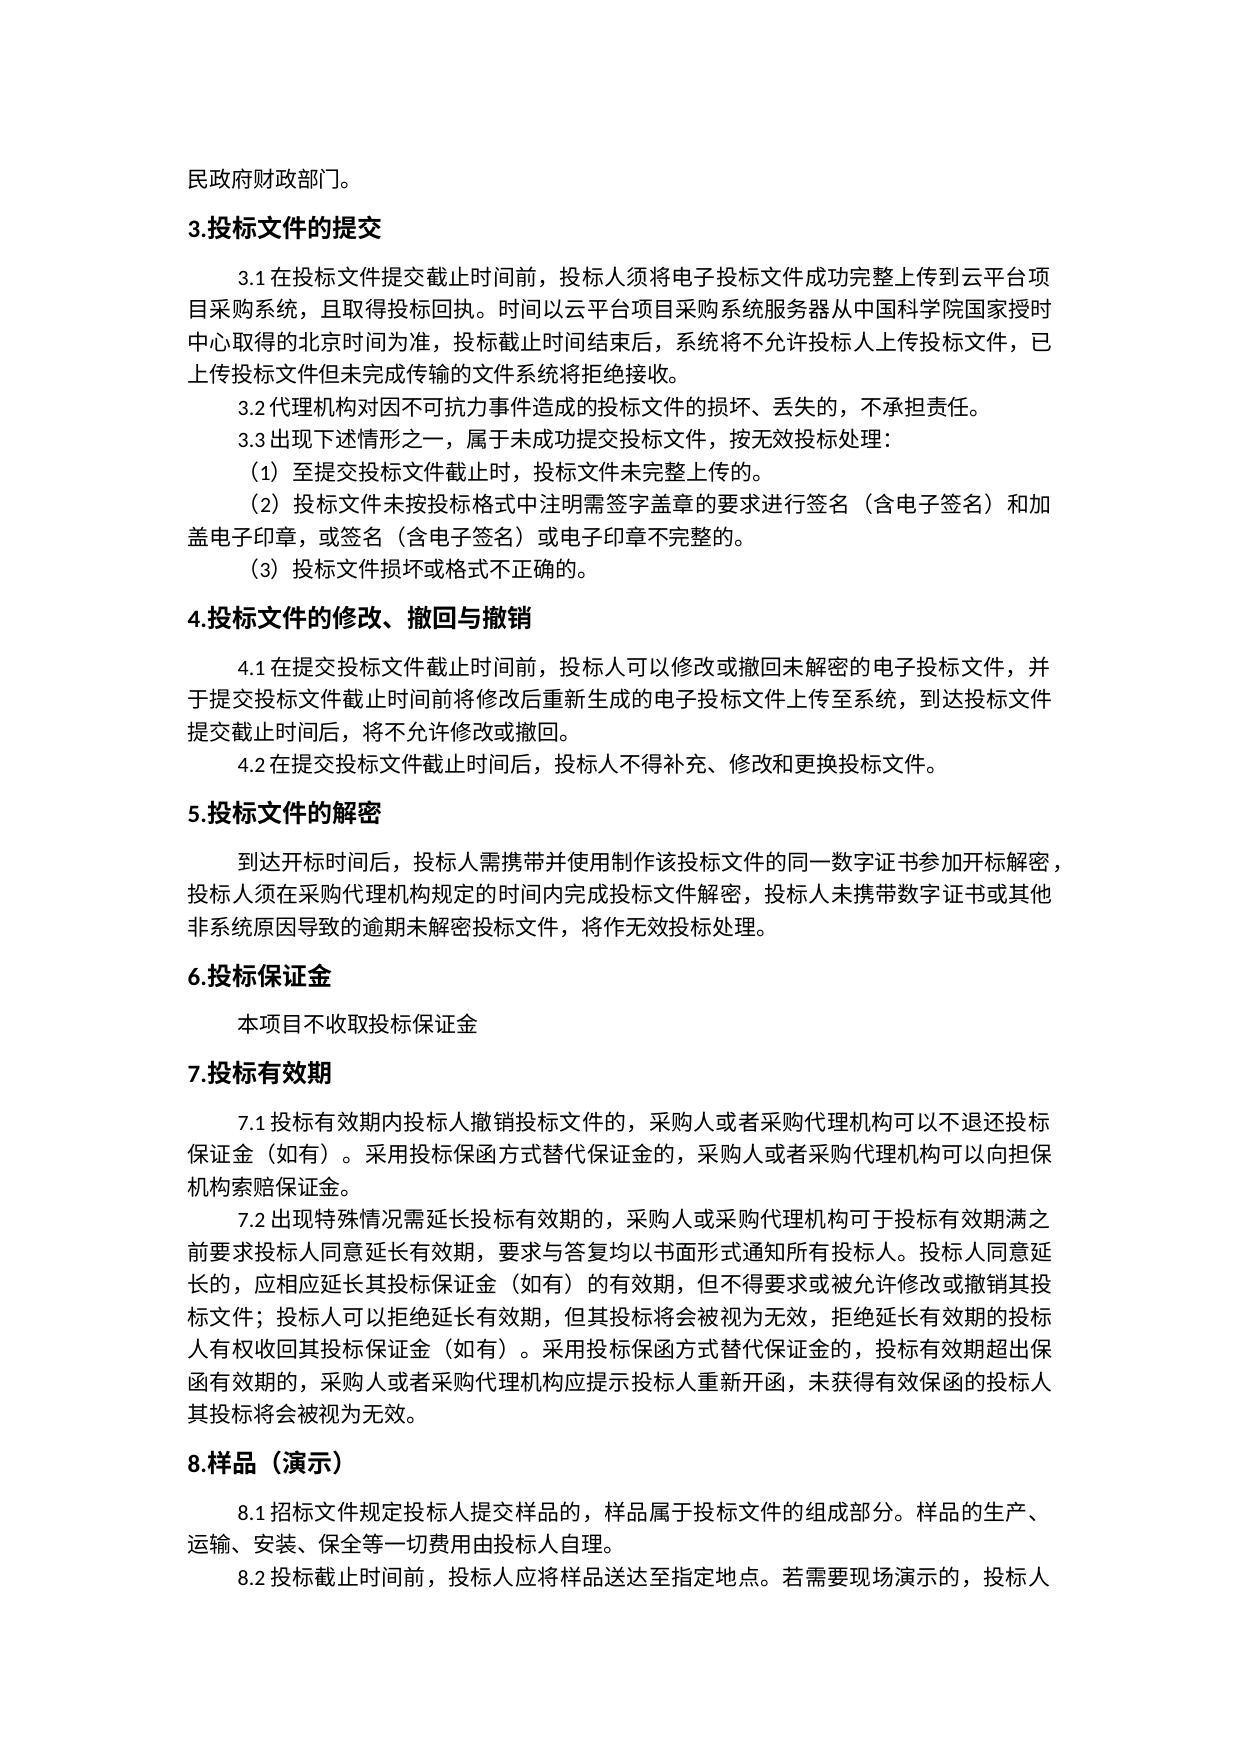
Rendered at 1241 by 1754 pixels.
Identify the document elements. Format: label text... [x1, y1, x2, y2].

text （1）至提交投标文件截止时，投标文件未完整上传的。 [187, 454, 1053, 487]
text 5.投标文件的解密 [187, 779, 1053, 844]
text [187, 162, 1053, 194]
text （3）投标文件损坏或格式不正确的。 [187, 552, 1053, 584]
text 6.投标保证金 [187, 942, 1053, 1007]
text 3.2代理机构对因不可抗力事件造成的投标文件的损坏、丢失的，不承担责任。 [187, 389, 1053, 422]
text 7.2出现特殊情况需延长投标有效期的，采购人或采购代理机构可于投标有效期满之前要求投标人同意延长有效期，要求与答复均以书面形式通知所有投标人。投标人同意延长的，应相应延长其投标保证金（如有）的有效期，但不得要求或被允许修改或撤销其投标文件；投标人可以拒绝延长有效期，但其投标将会被视为无效，拒绝延长有效期的投标人有权收回其投标保证金（如有）。采用投标保函方式替代保证金的，投标有效期超出保函有效期的，采购人或者采购代理机构应提示投标人重新开函，未获得有效保函的投标人其投标将会被视为无效。 [187, 1202, 1053, 1429]
text 8.样品（演示） [187, 1429, 1053, 1494]
text 4.2在提交投标文件截止时间后，投标人不得补充、修改和更换投标文件。 [187, 747, 1053, 779]
text 7.投标有效期 [187, 1039, 1053, 1104]
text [187, 1559, 1053, 1592]
text 3.投标文件的提交 [187, 194, 1053, 259]
text 到达开标时间后，投标人需携带并使用制作该投标文件的同一数字证书参加开标解密，投标人须在采购代理机构规定的时间内完成投标文件解密，投标人未携带数字证书或其他非系统原因导致的逾期未解密投标文件，将作无效投标处理。 [187, 844, 1053, 942]
text 本项目不收取投标保证金 [187, 1007, 1053, 1039]
text 8.1招标文件规定投标人提交样品的，样品属于投标文件的组成部分。样品的生产、运输、安装、保全等一切费用由投标人自理。 [187, 1494, 1053, 1559]
text （2）投标文件未按投标格式中注明需签字盖章的要求进行签名（含电子签名）和加盖电子印章，或签名（含电子签名）或电子印章不完整的。 [187, 487, 1053, 552]
text 3.1在投标文件提交截止时间前，投标人须将电子投标文件成功完整上传到云平台项目采购系统，且取得投标回执。时间以云平台项目采购系统服务器从中国科学院国家授时中心取得的北京时间为准，投标截止时间结束后，系统将不允许投标人上传投标文件，已上传投标文件但未完成传输的文件系统将拒绝接收。 [187, 259, 1053, 389]
text 4.1在提交投标文件截止时间前，投标人可以修改或撤回未解密的电子投标文件，并于提交投标文件截止时间前将修改后重新生成的电子投标文件上传至系统，到达投标文件提交截止时间后，将不允许修改或撤回。 [187, 649, 1053, 747]
text 7.1投标有效期内投标人撤销投标文件的，采购人或者采购代理机构可以不退还投标保证金（如有）。采用投标保函方式替代保证金的，采购人或者采购代理机构可以向担保机构索赔保证金。 [187, 1104, 1053, 1202]
text 4.投标文件的修改、撤回与撤销 [187, 584, 1053, 649]
text 3.3出现下述情形之一，属于未成功提交投标文件，按无效投标处理： [187, 422, 1053, 454]
